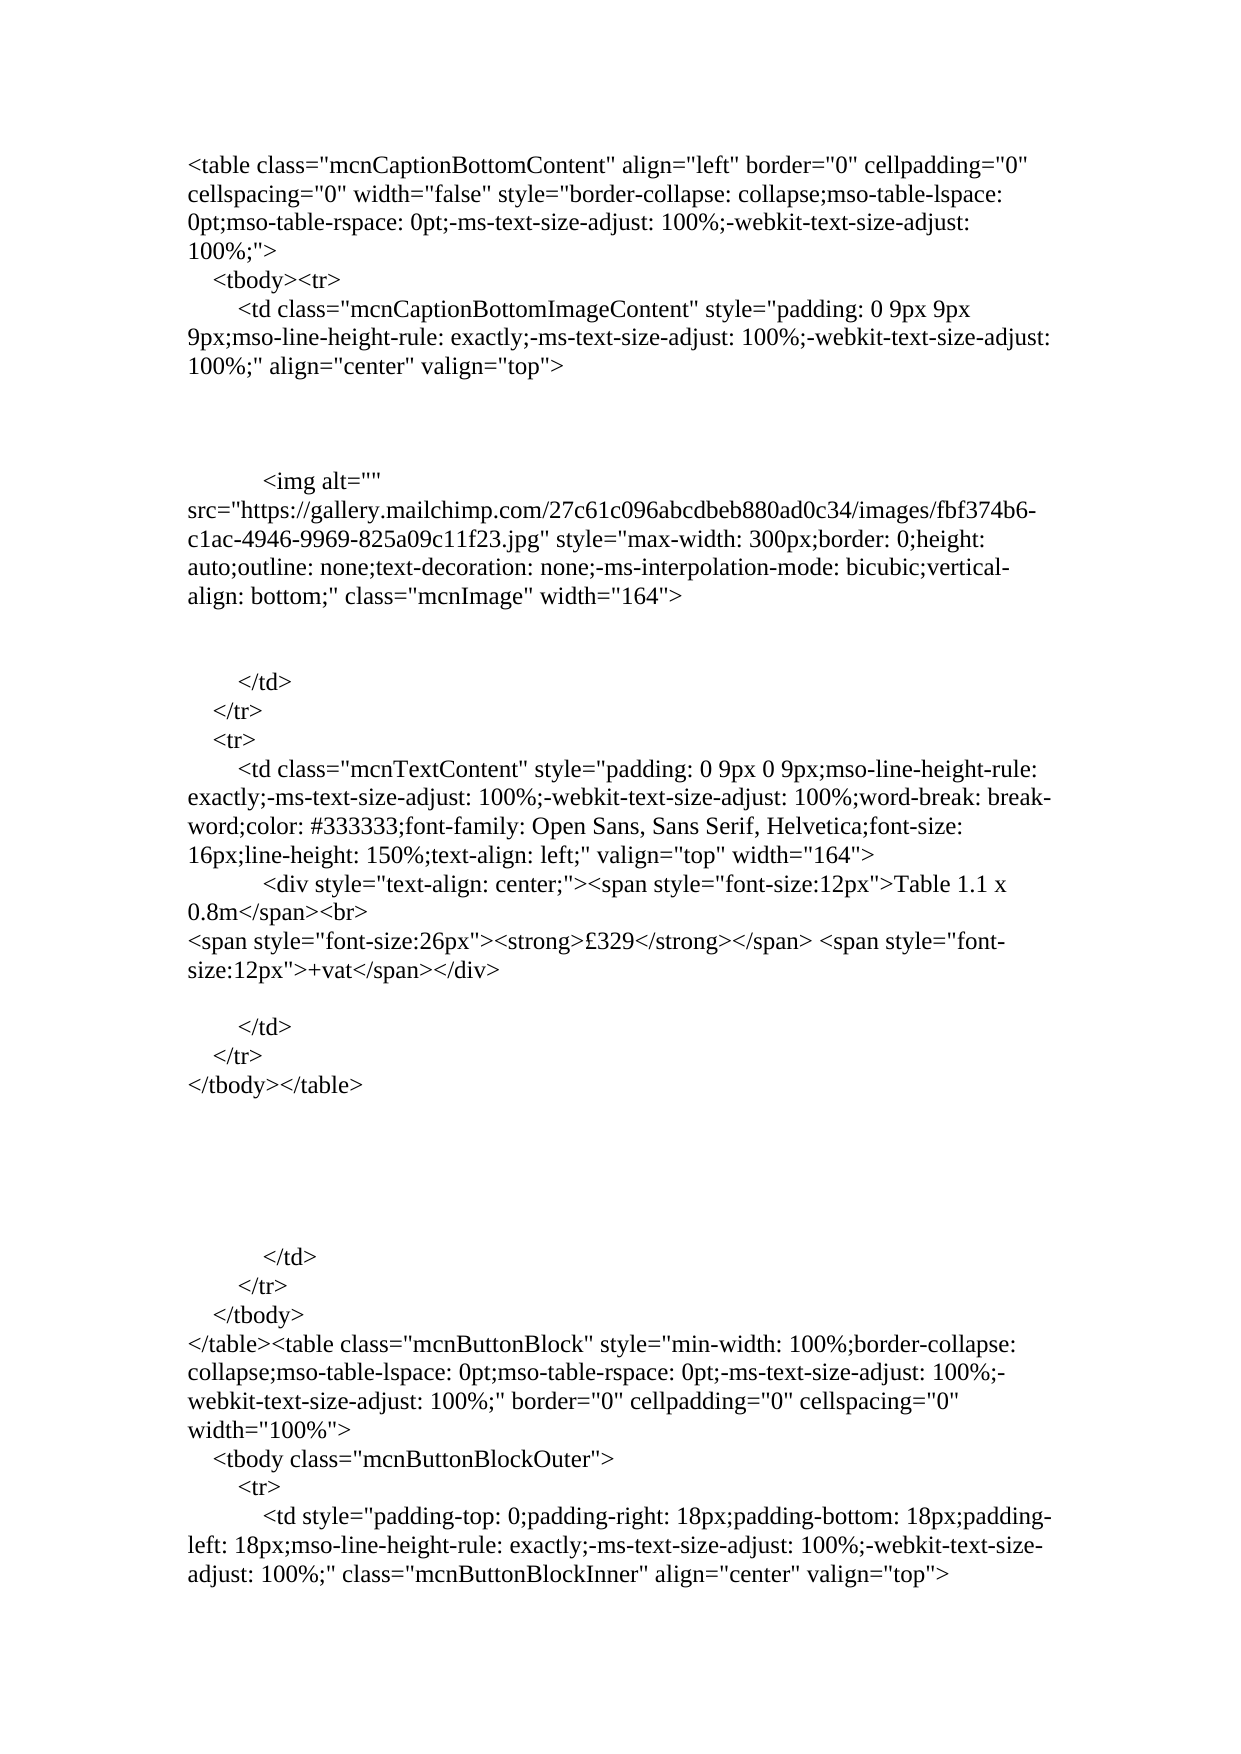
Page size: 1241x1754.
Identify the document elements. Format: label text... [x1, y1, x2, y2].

text <td class="mcnCaptionBottomImageContent" style="padding: 0 9px 9px 9px;mso-line-height-rule: exactly;-ms-text-size-adjust: 100%;-webkit-text-size-adjust: 100%;" align="center" valign="top"> [187, 294, 1053, 380]
text <tr> [187, 725, 1053, 754]
text <td class="mcnTextContent" style="padding: 0 9px 0 9px;mso-line-height-rule: exactly;-ms-text-size-adjust: 100%;-webkit-text-size-adjust: 100%;word-break: break-word;color: #333333;font-family: Open Sans, Sans Serif, Helvetica;font-size: 16px;line-height: 150%;text-align: left;" valign="top" width="164"> [187, 754, 1053, 869]
text </table><table class="mcnButtonBlock" style="min-width: 100%;border-collapse: collapse;mso-table-lspace: 0pt;mso-table-rspace: 0pt;-ms-text-size-adjust: 100%;-webkit-text-size-adjust: 100%;" border="0" cellpadding="0" cellspacing="0" width="100%"> [187, 1329, 1053, 1444]
text </tr> [187, 1041, 1053, 1070]
text </tr> [187, 696, 1053, 725]
text </td> [187, 1012, 1053, 1041]
text </td> [187, 667, 1053, 696]
text <tr> [187, 1472, 1053, 1501]
text <span style="font-size:26px"><strong>£329</strong></span> <span style="font-size:12px">+vat</span></div> [187, 926, 1053, 984]
text <tbody><tr> [187, 265, 1053, 294]
text <td style="padding-top: 0;padding-right: 18px;padding-bottom: 18px;padding-left: 18px;mso-line-height-rule: exactly;-ms-text-size-adjust: 100%;-webkit-text-size-adjust: 100%;" class="mcnButtonBlockInner" align="center" valign="top"> [187, 1501, 1053, 1587]
text <div style="text-align: center;"><span style="font-size:12px">Table 1.1 x 0.8m</span><br> [187, 869, 1053, 926]
text </tr> [187, 1271, 1053, 1300]
text </tbody></table> [187, 1070, 1053, 1099]
text <img alt="" src="https://gallery.mailchimp.com/27c61c096abcdbeb880ad0c34/images/fbf374b6-c1ac-4946-9969-825a09c11f23.jpg" style="max-width: 300px;border: 0;height: auto;outline: none;text-decoration: none;-ms-interpolation-mode: bicubic;vertical-align: bottom;" class="mcnImage" width="164"> [187, 466, 1053, 610]
text </tbody> [187, 1300, 1053, 1329]
text <tbody class="mcnButtonBlockOuter"> [187, 1444, 1053, 1472]
text </td> [187, 1242, 1053, 1271]
text <table class="mcnCaptionBottomContent" align="left" border="0" cellpadding="0" cellspacing="0" width="false" style="border-collapse: collapse;mso-table-lspace: 0pt;mso-table-rspace: 0pt;-ms-text-size-adjust: 100%;-webkit-text-size-adjust: 100%;"> [187, 150, 1053, 265]
